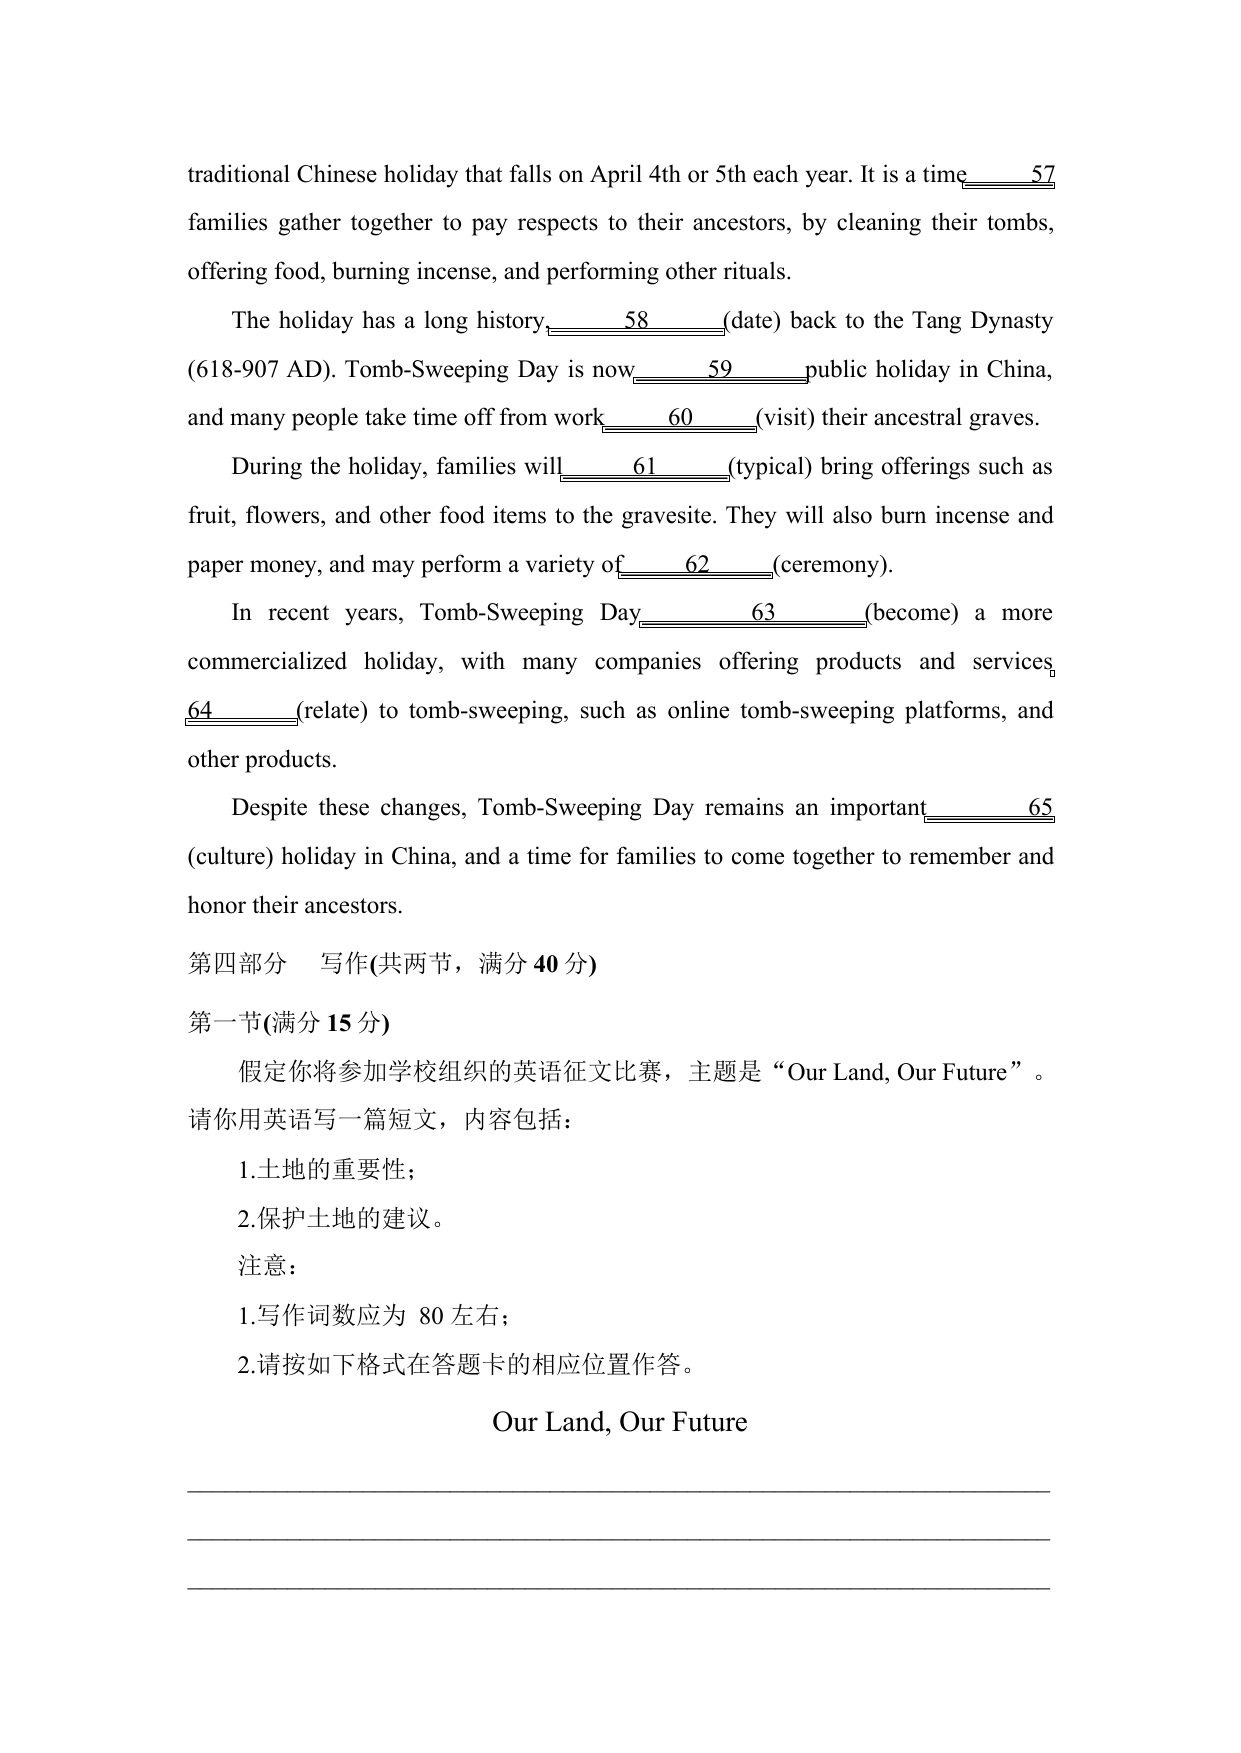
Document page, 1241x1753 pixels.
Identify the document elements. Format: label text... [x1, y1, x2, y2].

list 请你用英语写一篇短文，内容包括： [187, 1107, 1230, 1133]
list offering food, burning incense, and performing other rituals. [187, 257, 1230, 285]
list traditional Chinese holiday that falls on April 4th or 5th each year. It is a time 57 [187, 159, 1230, 188]
list 假定你将参加学校组织的英语征文比赛，主题是“Our Land, Our Future”。 [237, 1058, 1230, 1087]
list 第四部分 写作(共两节，满分40分) [187, 950, 1230, 978]
list 1.写作词数应为 80 左右； [237, 1302, 1230, 1330]
list honor their ancestors. [187, 890, 1230, 919]
list (618-907 AD). Tomb-Sweeping Day is now 59 public holiday in China, [187, 354, 1230, 383]
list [187, 1562, 1230, 1590]
list other products. [187, 744, 1230, 773]
list 2.保护土地的建议。 [237, 1204, 1230, 1233]
list The holiday has a long history, 58 (date) back to the Tang Dynasty [231, 305, 1230, 334]
list (culture) holiday in China, and a time for families to come together to remember and [187, 842, 1230, 870]
list families gather together to pay respects to their ancestors, by cleaning their tombs, [187, 208, 1230, 237]
list 注意： [237, 1254, 1230, 1280]
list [187, 1464, 1230, 1493]
list 第一节(满分15分) [187, 1009, 1230, 1037]
list Despite these changes, Tomb-Sweeping Day remains an important 65 [231, 793, 1230, 822]
list During the holiday, families will 61 (typical) bring offerings such as [231, 452, 1230, 480]
list 2.请按如下格式在答题卡的相应位置作答。 [237, 1350, 1230, 1379]
list 64 (relate) to tomb-sweeping, such as online tomb-sweeping platforms, and [187, 695, 1230, 724]
picture [186, 719, 297, 725]
list fruit, flowers, and other food items to the gravesite. They will also burn incense and [187, 500, 1230, 529]
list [187, 1513, 1230, 1542]
list commercialized holiday, with many companies offering products and services [187, 647, 1230, 675]
list In recent years, Tomb-Sweeping Day 63 (become) a more [231, 598, 1230, 627]
list Our Land, Our Future [492, 1405, 1230, 1438]
list 1.土地的重要性； [237, 1155, 1230, 1184]
list and many people take time off from work 60 (visit) their ancestral graves. [187, 403, 1230, 432]
list paper money, and may perform a variety of 62 (ceremony). [187, 549, 1230, 578]
